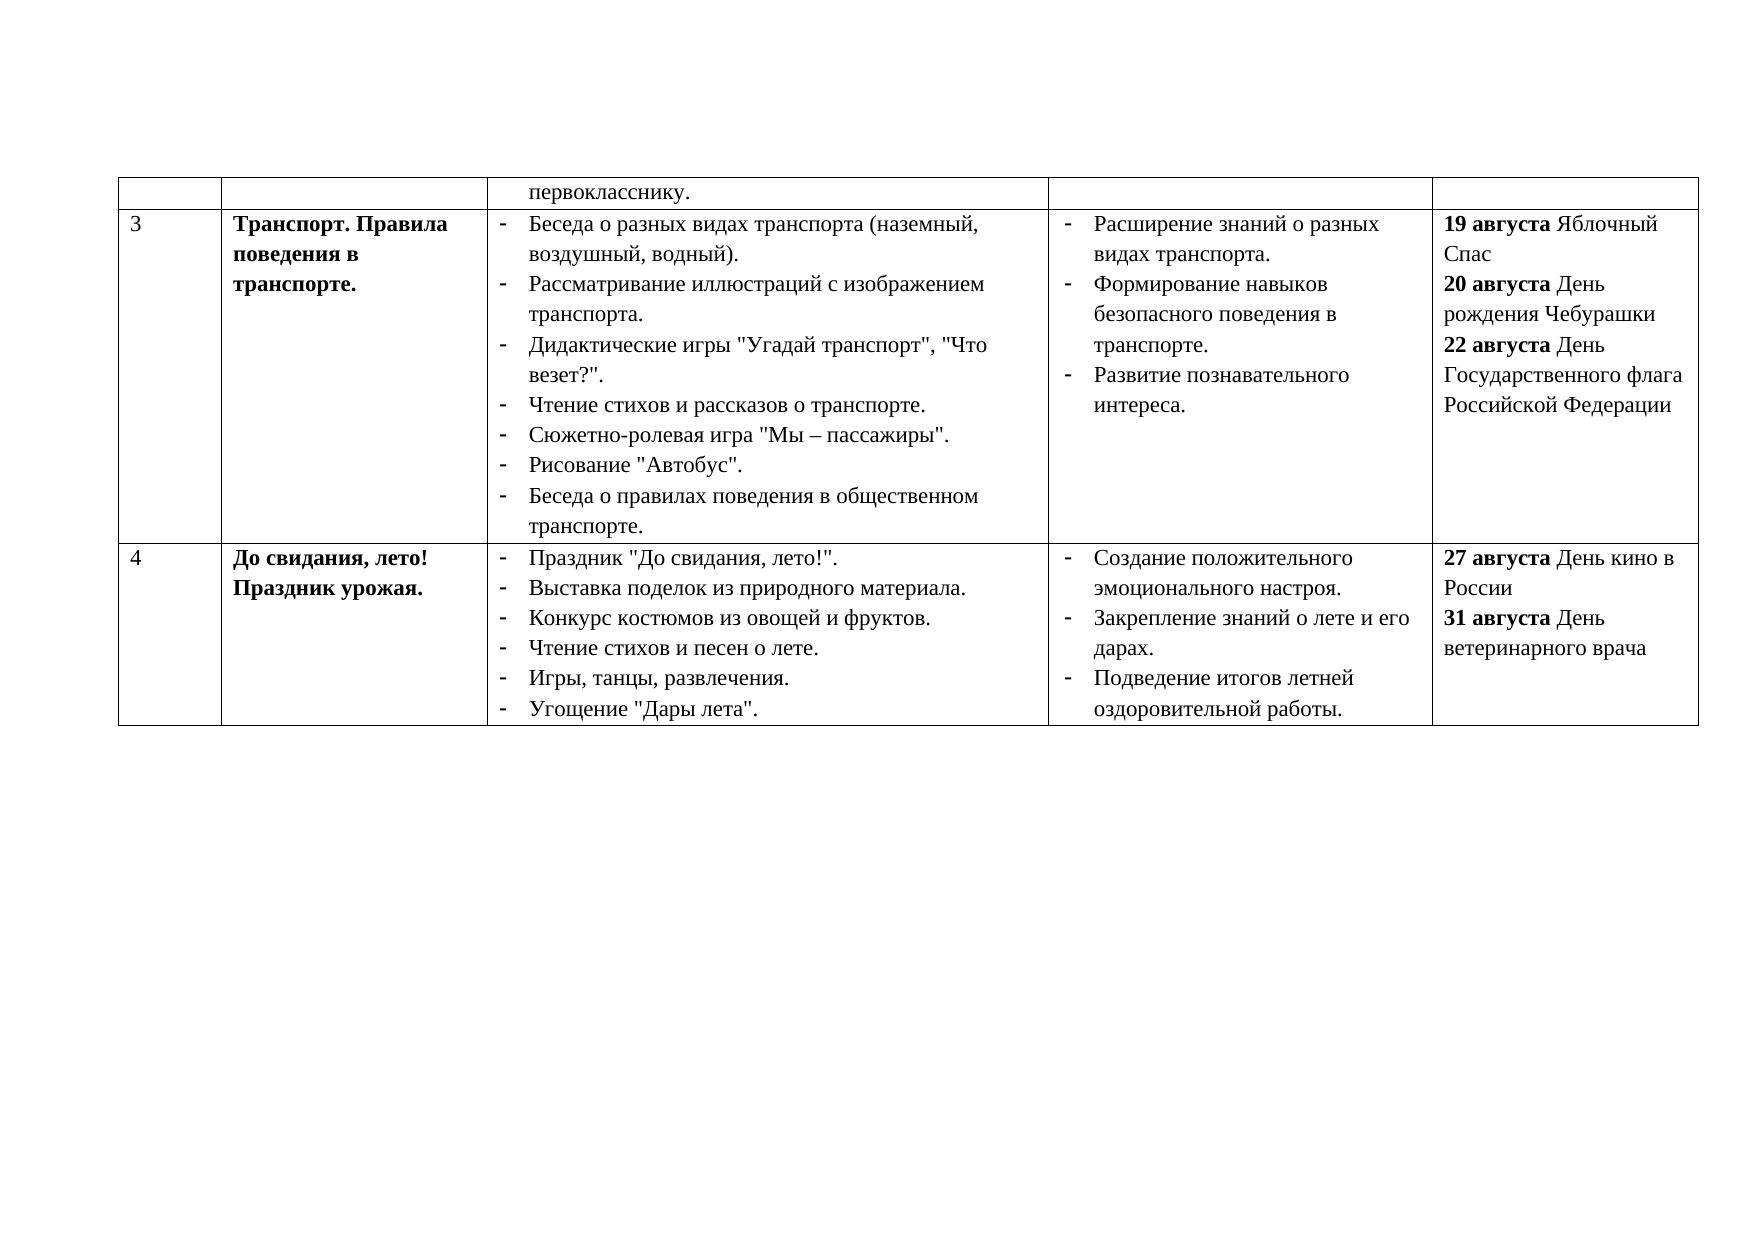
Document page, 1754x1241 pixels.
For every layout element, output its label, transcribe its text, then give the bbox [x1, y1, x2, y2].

table_cell 19 августа Яблочный Спас 20 августа День рождения Чебурашки 22 августа День Государственного флага Российской Федерации [1433, 210, 1698, 543]
table_cell 3 [119, 210, 221, 543]
table_cell Беседа о разных видах транспорта (наземный, воздушный, водный). Рассматривание иллюстраций с изображением транспорта. Дидактические игры "Угадай транспорт", "Что везет?". Чтение стихов и рассказов о транспорте. Сюжетно-ролевая игра "Мы – пассажиры". Рисование "Автобус". Беседа о правилах поведения в общественном транспорте. [488, 210, 1048, 543]
table_cell Расширение знаний о разных видах транспорта. Формирование навыков безопасного поведения в транспорте. Развитие познавательного интереса. [1049, 210, 1432, 543]
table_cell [222, 178, 487, 209]
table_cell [1433, 178, 1698, 209]
table_cell Создание положительного эмоционального настроя. Закрепление знаний о лете и его дарах. Подведение итогов летней оздоровительной работы. [1049, 544, 1432, 725]
table_cell Праздник "До свидания, лето!". Выставка поделок из природного материала. Конкурс костюмов из овощей и фруктов. Чтение стихов и песен о лете. Игры, танцы, развлечения. Угощение "Дары лета". [488, 544, 1048, 725]
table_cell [488, 178, 1048, 209]
table_cell До свидания, лето! Праздник урожая. [222, 544, 487, 725]
table_cell 27 августа День кино в России 31 августа День ветеринарного врача [1433, 544, 1698, 725]
table_cell 2 [119, 178, 221, 209]
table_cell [1049, 178, 1432, 209]
table_cell 4 [119, 544, 221, 725]
table_cell Транспорт. Правила поведения в транспорте. [222, 210, 487, 543]
